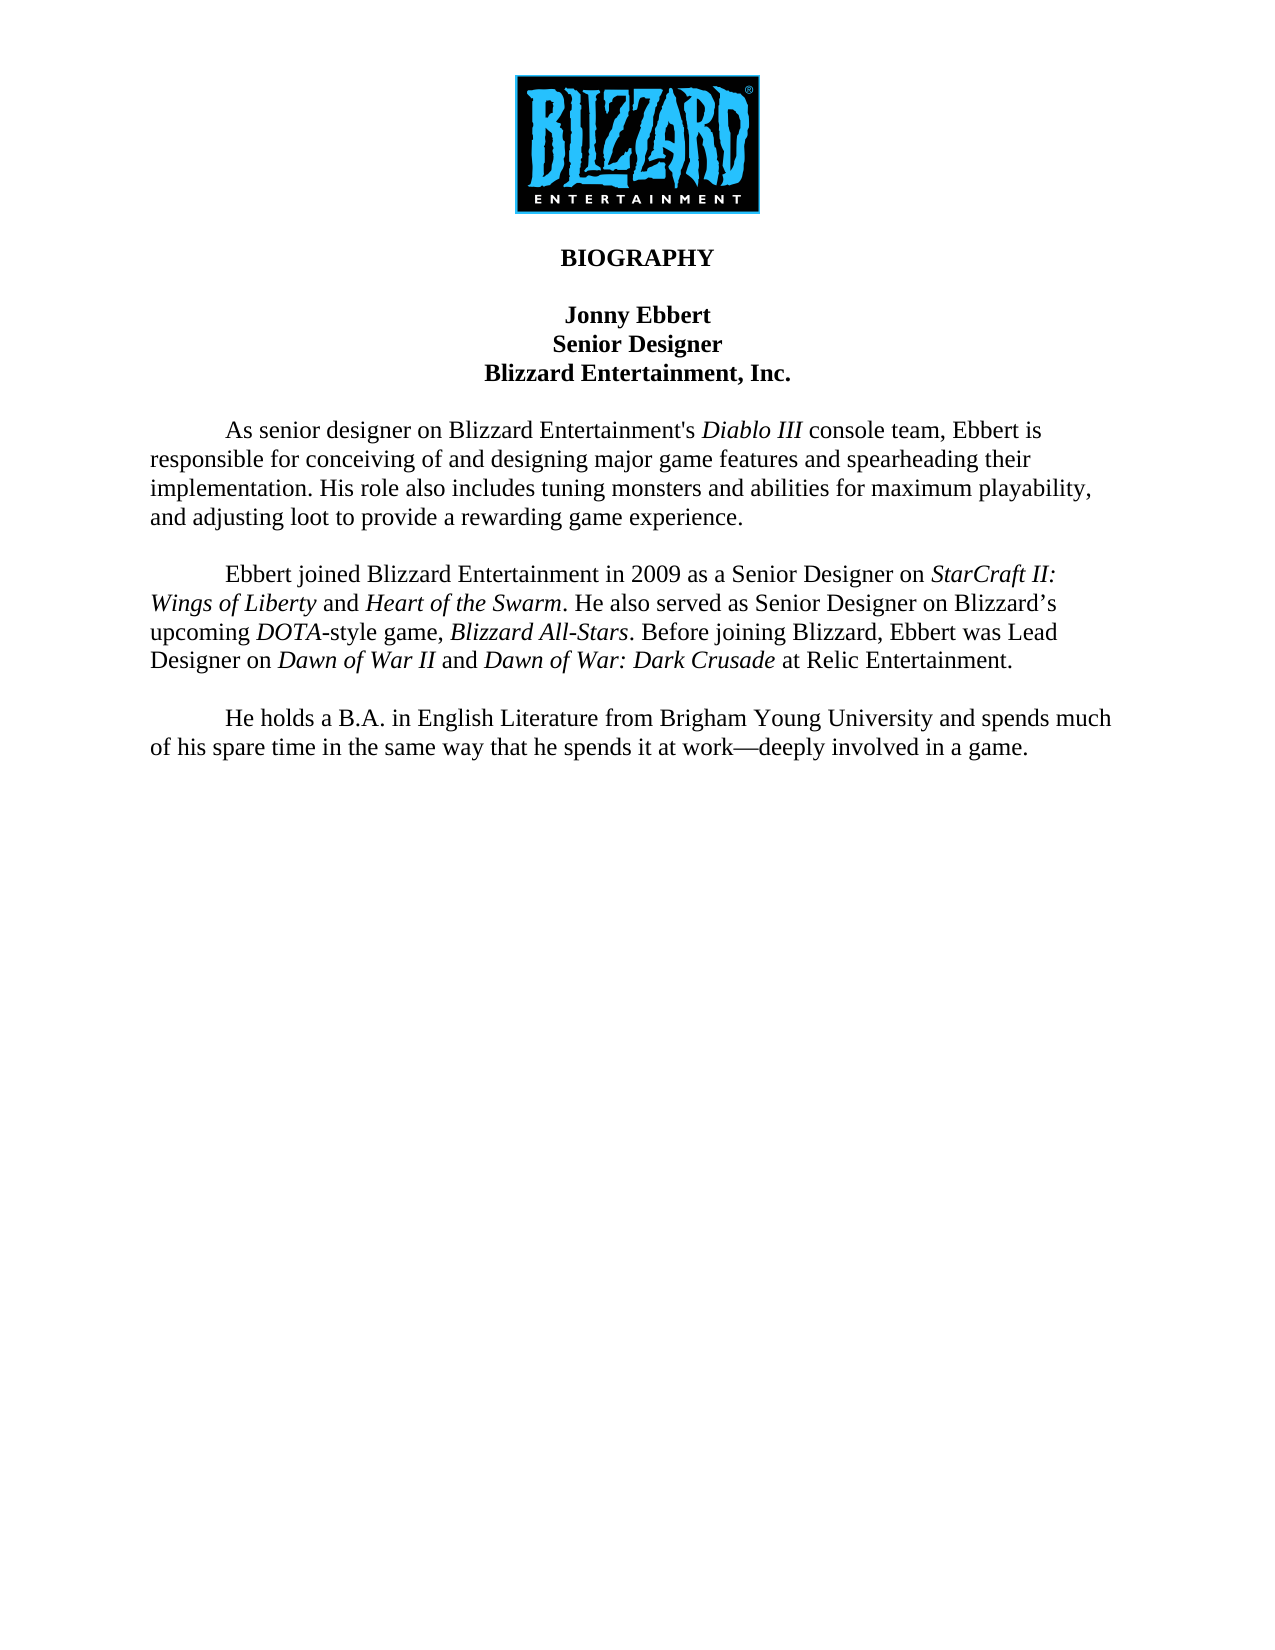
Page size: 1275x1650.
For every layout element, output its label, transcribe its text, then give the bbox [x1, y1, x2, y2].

picture [515, 75, 760, 214]
text Blizzard Entertainment, Inc. [150, 358, 1125, 387]
text Jonny Ebbert [150, 300, 1125, 329]
text Ebbert joined Blizzard Entertainment in 2009 as a Senior Designer on StarCraft II: Wings of Liberty and Heart of the Swarm. He also served as Senior Designer on Blizzard’s upcoming DOTA-style game, Blizzard All-Stars. Before joining Blizzard, Ebbert was Lead Designer on Dawn of War II and Dawn of War: Dark Crusade at Relic Entertainment. [150, 559, 1125, 674]
text He holds a B.A. in English Literature from Brigham Young University and spends much of his spare time in the same way that he spends it at work—deeply involved in a game. [150, 703, 1125, 760]
text Senior Designer [150, 329, 1125, 358]
text As senior designer on Blizzard Entertainment's Diablo III console team, Ebbert is responsible for conceiving of and designing major game features and spearheading their implementation. His role also includes tuning monsters and abilities for maximum playability, and adjusting loot to provide a rewarding game experience. [150, 415, 1125, 530]
text BIOGRAPHY [150, 243, 1125, 272]
